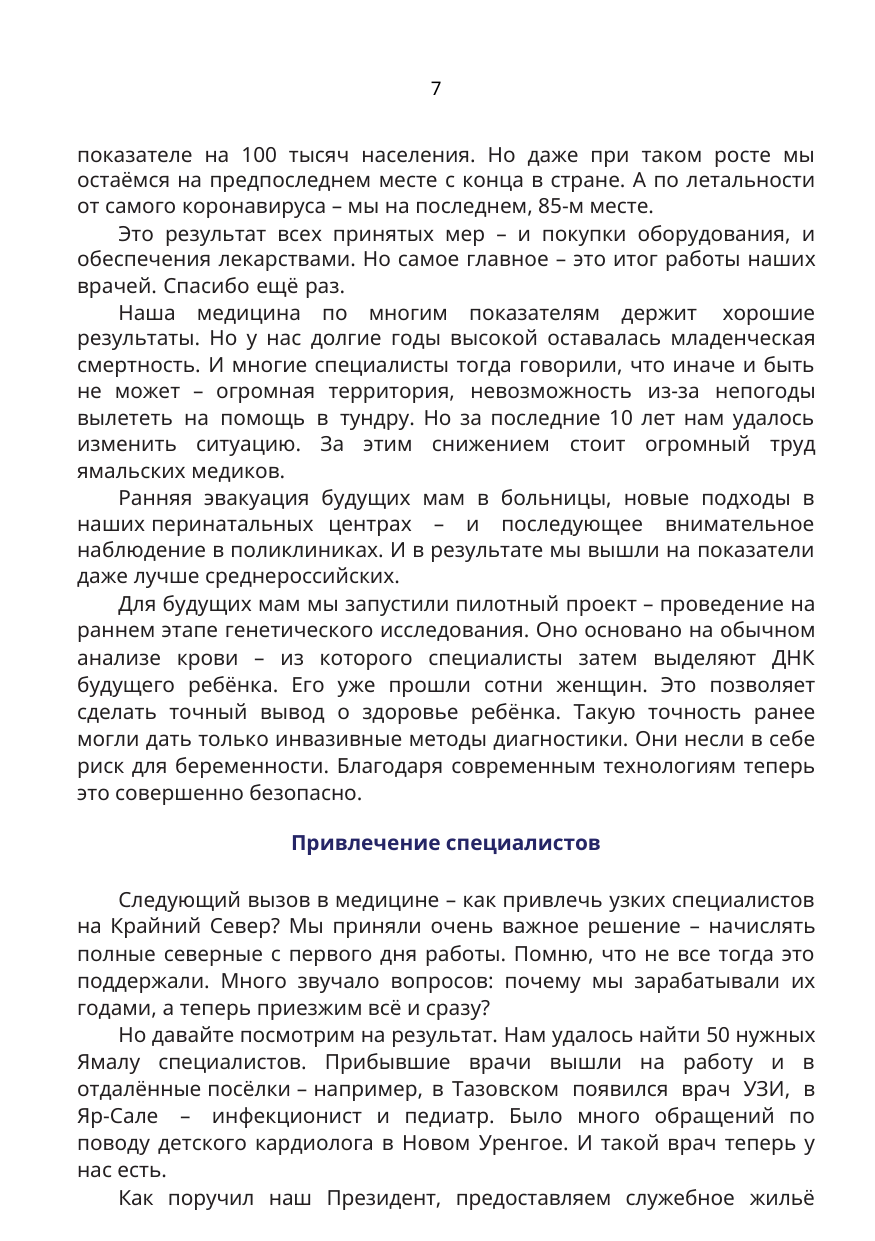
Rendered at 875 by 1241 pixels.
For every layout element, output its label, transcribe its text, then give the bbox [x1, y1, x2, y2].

text Для будущих мам мы запустили пилотный проект – проведение на раннем этапе генетического исследования. Оно основано на обычном анализе крови – из которого специалисты затем выделяют ДНК будущего ребёнка. Его уже прошли сотни женщин. Это позволяет сделать точный вывод о здоровье ребёнка. Такую точность ранее могли дать только инвазивные методы диагностики. Они несли в себе риск для беременности. Благодаря современным технологиям теперь это совершенно безопасно. [77, 590, 815, 807]
subtitle Привлечение специалистов [136, 828, 756, 857]
text Но давайте посмотрим на результат. Нам удалось найти 50 нужных Ямалу специалистов. Прибывшие врачи вышли на работу и в отдалённые посёлки – например, в Тазовском появился врач УЗИ, в Яр-Сале – инфекционист и педиатр. Было много обращений по поводу детского кардиолога в Новом Уренгое. И такой врач теперь у нас есть. [77, 1021, 815, 1184]
text показателе на 100 тысяч населения. Но даже при таком росте мы остаёмся на предпоследнем месте с конца в стране. А по летальности от самого коронавируса – мы на последнем, 85-м месте. [77, 141, 815, 220]
text Наша медицина по многим показателям держит хорошие результаты. Но у нас долгие годы высокой оставалась младенческая смертность. И многие специалисты тогда говорили, что иначе и быть не может – огромная территория, невозможность из-за непогоды вылететь на помощь в тундру. Но за последние 10 лет нам удалось изменить ситуацию. За этим снижением стоит огромный труд ямальских медиков. [77, 299, 816, 484]
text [77, 1184, 815, 1211]
text Следующий вызов в медицине – как привлечь узких специалистов на Крайний Север? Мы приняли очень важное решение – начислять полные северные с первого дня работы. Помню, что не все тогда это поддержали. Много звучало вопросов: почему мы зарабатывали их годами, а теперь приезжим всё и сразу? [77, 886, 815, 1021]
text Это результат всех принятых мер – и покупки оборудования, и обеспечения лекарствами. Но самое главное – это итог работы наших врачей. Спасибо ещё раз. [77, 220, 816, 299]
text Ранняя эвакуация будущих мам в больницы, новые подходы в наших перинатальных центрах – и последующее внимательное наблюдение в поликлиниках. И в результате мы вышли на показатели даже лучше среднероссийских. [77, 484, 815, 590]
